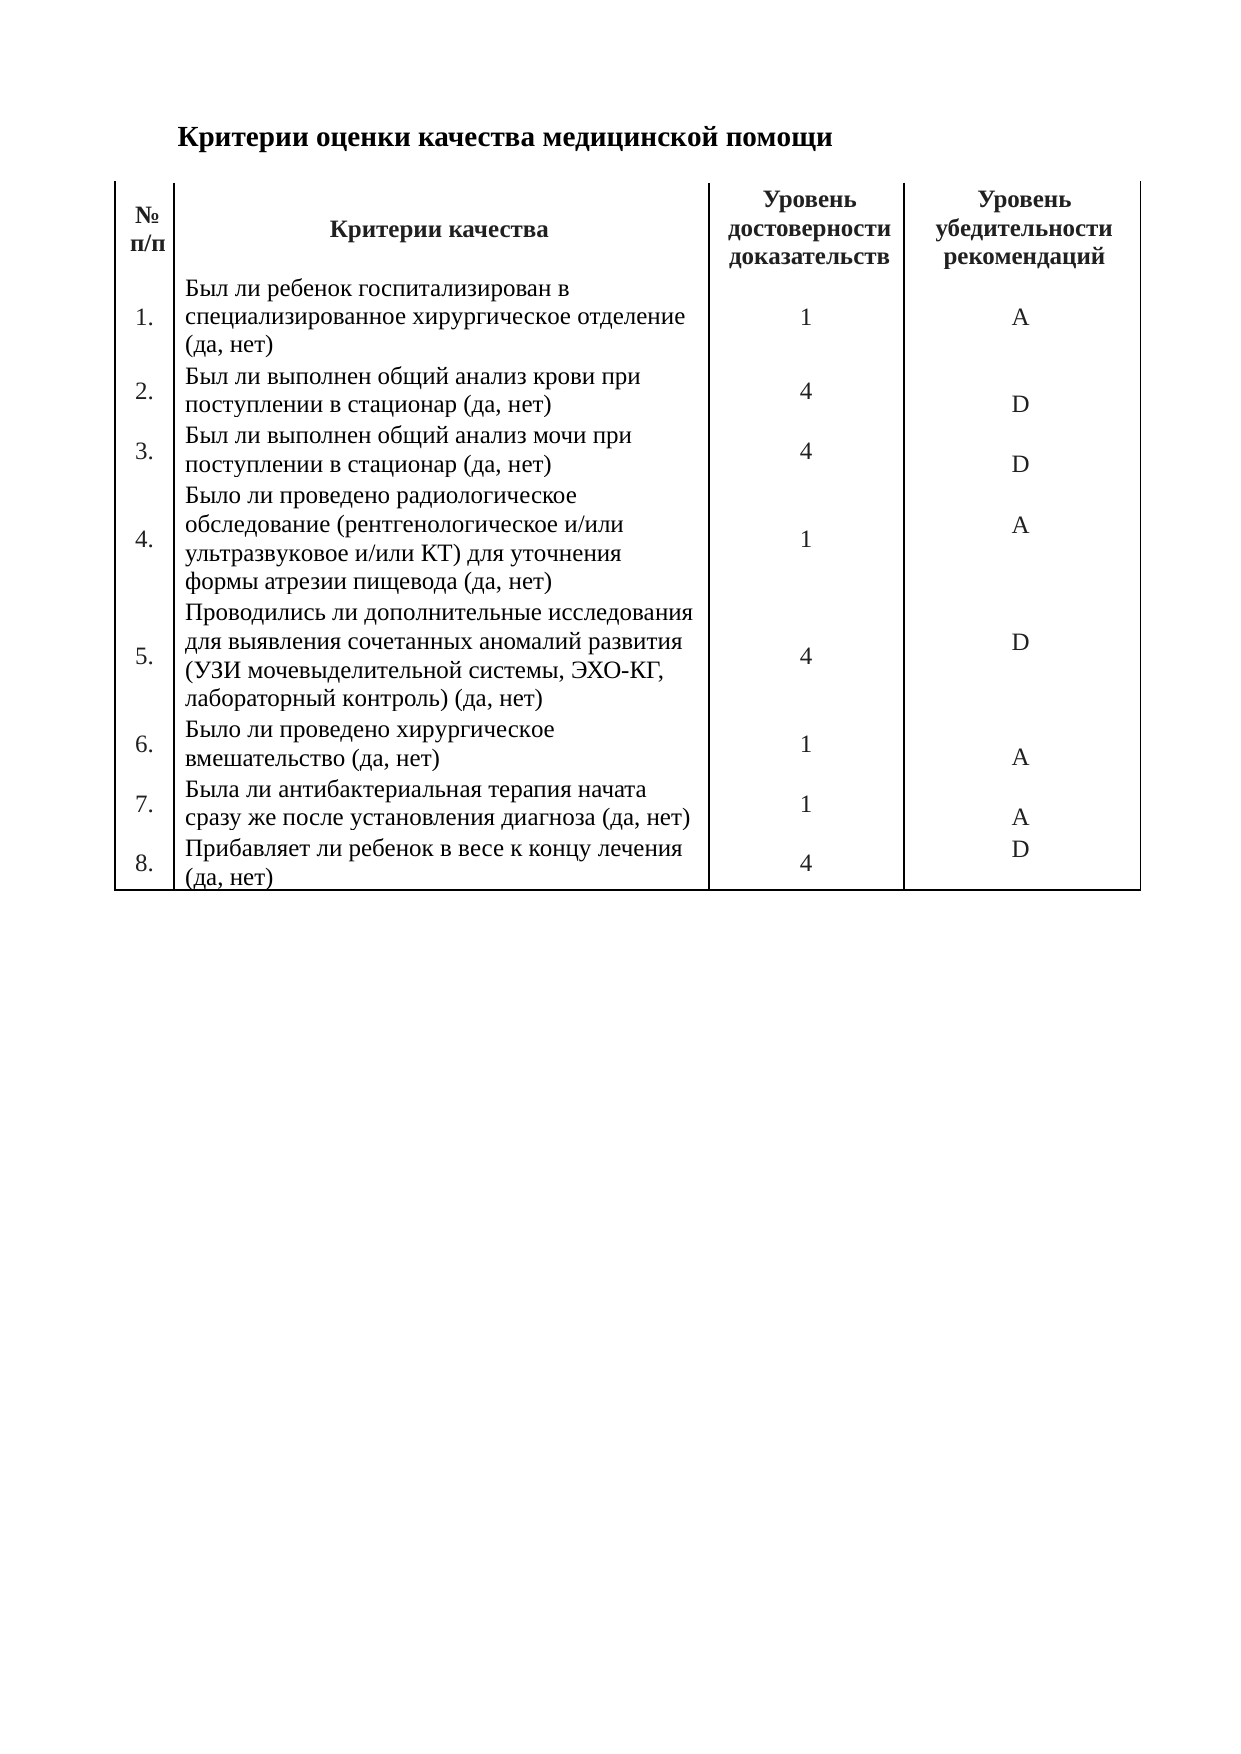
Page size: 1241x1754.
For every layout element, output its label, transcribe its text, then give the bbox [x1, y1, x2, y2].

table_cell D [905, 418, 1140, 476]
table_cell D [905, 831, 1140, 889]
table_cell 1 [710, 478, 903, 593]
table_cell 6. [116, 712, 173, 770]
table_header Критерии качества [175, 182, 709, 269]
table_header Уровень убедительности рекомендаций [905, 182, 1140, 269]
table_cell А [905, 772, 1140, 830]
table_cell А [905, 712, 1140, 770]
table_cell Было ли проведено хирургическое вмешательство (да, нет) [175, 712, 708, 770]
table_cell Был ли ребенок госпитализирован в специализированное хирургическое отделение (да, нет) [175, 271, 708, 357]
table_cell 8. [116, 831, 173, 889]
table_cell Было ли проведено радиологическое обследование (рентгенологическое и/или ультразвуковое и/или КТ) для уточнения формы атрезии пищевода (да, нет) [175, 478, 708, 593]
table_cell 1 [710, 772, 903, 830]
table_cell 1. [116, 271, 173, 357]
table_cell 4 [710, 359, 903, 417]
table_cell 7. [116, 772, 173, 830]
table_cell 5. [116, 595, 173, 711]
table_cell 3. [116, 418, 173, 476]
table_cell А [905, 271, 1140, 357]
table_cell 4 [710, 418, 903, 476]
table_cell 4. [116, 478, 173, 593]
table_cell А [905, 478, 1140, 593]
table_cell Был ли выполнен общий анализ крови при поступлении в стационар (да, нет) [175, 359, 708, 417]
table_cell 1 [710, 271, 903, 357]
table_cell Была ли антибактериальная терапия начата сразу же после установления диагноза (да, нет) [175, 772, 708, 830]
table_cell D [905, 359, 1140, 417]
table_cell Прибавляет ли ребенок в весе к концу лечения (да, нет) [175, 831, 708, 889]
table_header Уровень достоверности доказательств [710, 182, 904, 269]
table_cell 1 [710, 712, 903, 770]
table_cell D [905, 595, 1140, 711]
text Критерии оценки качества медицинской помощи [177, 119, 1154, 153]
table_cell 2. [116, 359, 173, 417]
table_cell 4 [710, 831, 903, 889]
table_cell 4 [710, 595, 903, 711]
table_cell Был ли выполнен общий анализ мочи при поступлении в стационар (да, нет) [175, 418, 708, 476]
table_header № п/п [116, 182, 174, 269]
table_cell Проводились ли дополнительные исследования для выявления сочетанных аномалий развития (УЗИ мочевыделительной системы, ЭХО-КГ, лабораторный контроль) (да, нет) [175, 595, 708, 711]
